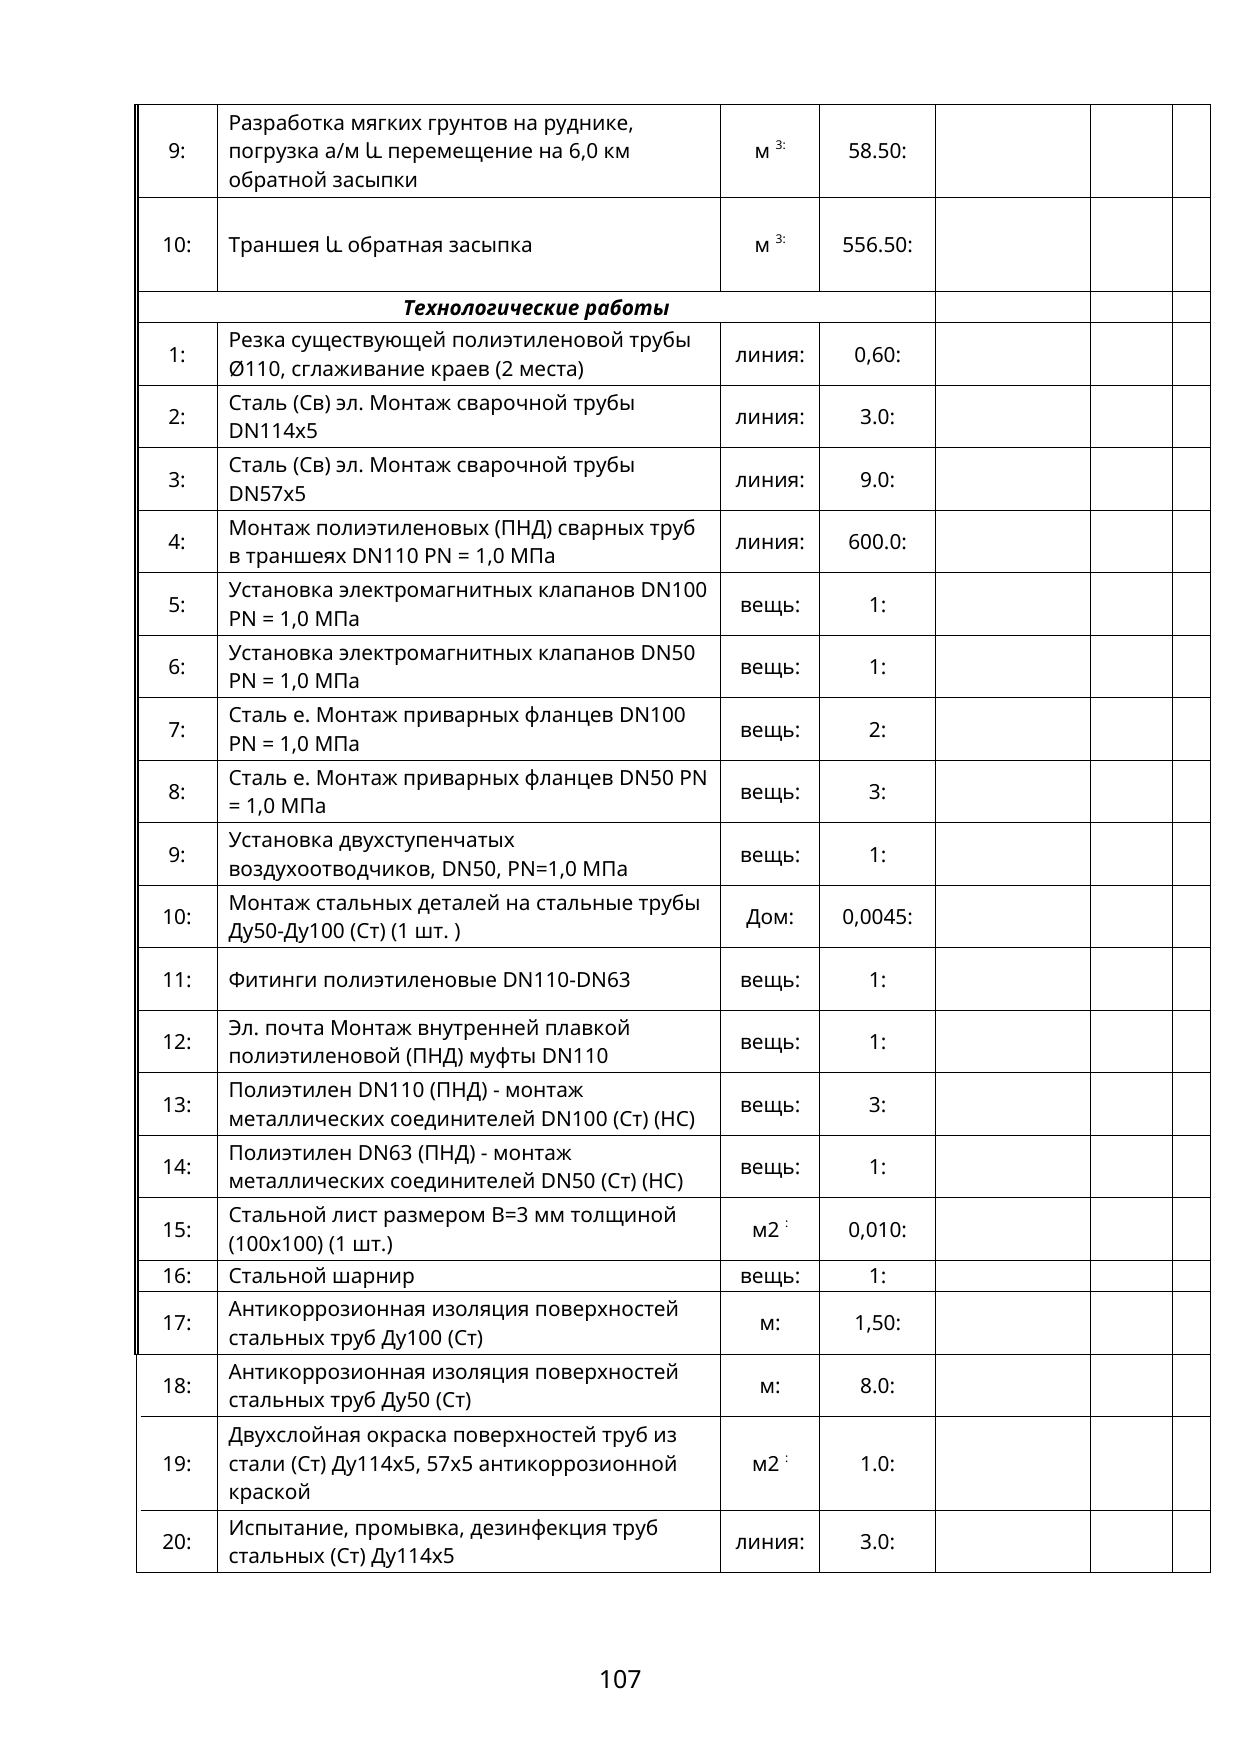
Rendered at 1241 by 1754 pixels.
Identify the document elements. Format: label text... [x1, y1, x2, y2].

table_cell [936, 1011, 1090, 1072]
table_cell м2 : [721, 1198, 819, 1260]
table_cell 16: [139, 1261, 217, 1291]
table_cell вещь: [721, 1073, 819, 1135]
table_cell 3.0: [820, 1511, 935, 1572]
table_cell линия: [721, 448, 819, 510]
table_cell [1091, 1511, 1172, 1572]
table_cell [1091, 1261, 1172, 1291]
table_cell линия: [721, 1511, 819, 1572]
table_cell Антикоррозионная изоляция поверхностей стальных труб Ду50 (Ст) [218, 1355, 720, 1416]
table_cell Антикоррозионная изоляция поверхностей стальных труб Ду100 (Ст) [218, 1292, 720, 1353]
table_cell [1091, 823, 1172, 885]
table_cell [936, 323, 1090, 385]
table_cell [936, 1417, 1090, 1510]
table_cell 1: [820, 1261, 935, 1291]
table_cell [1091, 105, 1172, 197]
table_cell [936, 386, 1090, 447]
table_cell 11: [139, 948, 217, 1010]
table_cell 1.0: [820, 1417, 935, 1510]
table_cell [936, 948, 1090, 1010]
table_cell 10: [139, 886, 217, 947]
table_cell 12: [139, 1011, 217, 1072]
table_cell Сталь е. Монтаж приварных фланцев DN100 PN = 1,0 МПа [218, 698, 720, 760]
table_cell [936, 1136, 1090, 1197]
table_cell линия: [721, 323, 819, 385]
table_cell [1173, 1292, 1210, 1353]
table_cell 1: [820, 573, 935, 635]
table_cell [1173, 323, 1210, 385]
table_cell вещь: [721, 761, 819, 822]
table_cell 9.0: [820, 448, 935, 510]
table_cell 2: [139, 386, 217, 447]
table_cell [1173, 198, 1210, 291]
table_cell 1: [820, 636, 935, 697]
table_cell [936, 511, 1090, 572]
table_cell 1: [820, 1011, 935, 1072]
table_cell [936, 886, 1090, 947]
table_cell [1173, 1073, 1210, 1135]
table_cell Полиэтилен DN63 (ПНД) - монтаж металлических соединителей DN50 (Ст) (НС) [218, 1136, 720, 1197]
table_cell [936, 1261, 1090, 1291]
table_cell Двухслойная окраска поверхностей труб из стали (Ст) Ду114х5, 57х5 антикоррозионной краской [218, 1417, 720, 1510]
table_cell [1173, 698, 1210, 760]
table_cell Испытание, промывка, дезинфекция труб стальных (Ст) Ду114х5 [218, 1511, 720, 1572]
table_cell Эл. почта Монтаж внутренней плавкой полиэтиленовой (ПНД) муфты DN110 [218, 1011, 720, 1072]
table_cell [1173, 886, 1210, 947]
table_cell 18: [137, 1355, 217, 1416]
table_cell вещь: [721, 823, 819, 885]
table_cell [1173, 511, 1210, 572]
table_cell вещь: [721, 573, 819, 635]
table_cell [936, 105, 1090, 197]
table_cell [936, 1292, 1090, 1353]
table_cell 14: [139, 1136, 217, 1197]
table_cell 1,50: [820, 1292, 935, 1353]
table_cell [1091, 1073, 1172, 1135]
table_cell 3: [820, 761, 935, 822]
table_cell [936, 1511, 1090, 1572]
table_cell вещь: [721, 948, 819, 1010]
table_cell 1: [820, 948, 935, 1010]
table_cell [936, 448, 1090, 510]
table_cell м2 : [721, 1417, 819, 1510]
table_cell [1173, 1198, 1210, 1260]
table_cell 0,0045: [820, 886, 935, 947]
table_cell 58.50: [820, 105, 935, 197]
table_cell [1091, 511, 1172, 572]
table_cell вещь: [721, 1136, 819, 1197]
table_cell 0,60: [820, 323, 935, 385]
table_cell [936, 292, 1090, 322]
table_cell 9: [139, 105, 217, 197]
table_cell 556.50: [820, 198, 935, 291]
table_cell 2: [820, 698, 935, 760]
table_cell [1091, 761, 1172, 822]
table_cell [936, 761, 1090, 822]
table_cell [936, 198, 1090, 291]
table_cell Установка двухступенчатых воздухоотводчиков, DN50, PN=1,0 МПа [218, 823, 720, 885]
table_cell [1173, 448, 1210, 510]
table_cell Стальной лист размером В=3 мм толщиной (100х100) (1 шт.) [218, 1198, 720, 1260]
table_cell [1091, 386, 1172, 447]
table_cell [1173, 105, 1210, 197]
table_cell [936, 573, 1090, 635]
table_cell [1173, 1511, 1210, 1572]
table_cell [1173, 386, 1210, 447]
table_cell м 3: [721, 198, 819, 291]
table_cell [936, 1073, 1090, 1135]
table_cell 15: [139, 1198, 217, 1260]
table_cell [1091, 1292, 1172, 1353]
table_cell Траншея և обратная засыпка [218, 198, 720, 291]
table_cell 1: [820, 1136, 935, 1197]
table_cell [1091, 198, 1172, 291]
table_cell 5: [139, 573, 217, 635]
table_cell 10: [139, 198, 217, 291]
table_cell вещь: [721, 698, 819, 760]
table_cell [1173, 1417, 1210, 1510]
table_cell 13: [139, 1073, 217, 1135]
table_cell 17: [139, 1292, 217, 1353]
table_cell вещь: [721, 636, 819, 697]
table_cell [1173, 761, 1210, 822]
table_cell м: [721, 1292, 819, 1353]
table_cell Установка электромагнитных клапанов DN100 PN = 1,0 МПа [218, 573, 720, 635]
table_cell [1173, 1261, 1210, 1291]
table_cell [1091, 698, 1172, 760]
table_cell [1173, 1011, 1210, 1072]
table_cell [1091, 573, 1172, 635]
table_cell линия: [721, 386, 819, 447]
table_cell [1091, 1136, 1172, 1197]
table_cell Полиэтилен DN110 (ПНД) - монтаж металлических соединителей DN100 (Ст) (НС) [218, 1073, 720, 1135]
table_cell [936, 636, 1090, 697]
table_cell [1173, 948, 1210, 1010]
table_cell 6: [139, 636, 217, 697]
table_cell 8: [139, 761, 217, 822]
table_cell 1: [820, 823, 935, 885]
table_cell [936, 1355, 1090, 1416]
table_cell Технологические работы [139, 292, 935, 322]
table_cell 0,010: [820, 1198, 935, 1260]
table_cell 7: [139, 698, 217, 760]
table_cell 3: [820, 1073, 935, 1135]
table_cell 600.0: [820, 511, 935, 572]
table_cell Стальной шарнир [218, 1261, 720, 1291]
table_cell Установка электромагнитных клапанов DN50 PN = 1,0 МПа [218, 636, 720, 697]
table_cell Сталь (Св) эл. Монтаж сварочной трубы DN57x5 [218, 448, 720, 510]
table_cell Монтаж полиэтиленовых (ПНД) сварных труб в траншеях DN110 PN = 1,0 МПа [218, 511, 720, 572]
table_cell 9: [139, 823, 217, 885]
table_cell [1173, 823, 1210, 885]
table_cell [1091, 448, 1172, 510]
table_cell [1173, 1136, 1210, 1197]
table_cell [1173, 292, 1210, 322]
table_cell 8.0: [820, 1355, 935, 1416]
table_cell 3.0: [820, 386, 935, 447]
table_cell 3: [139, 448, 217, 510]
table_cell м 3: [721, 105, 819, 197]
table_cell [1091, 636, 1172, 697]
table_cell вещь: [721, 1011, 819, 1072]
table_cell Сталь е. Монтаж приварных фланцев DN50 PN = 1,0 МПа [218, 761, 720, 822]
table_cell [1091, 323, 1172, 385]
table_cell 1: [139, 323, 217, 385]
table_cell м: [721, 1355, 819, 1416]
table_cell [936, 823, 1090, 885]
table_cell [1091, 1355, 1172, 1416]
table_cell [1091, 948, 1172, 1010]
table_cell 20: [137, 1510, 217, 1572]
table_cell [1091, 886, 1172, 947]
table_cell Резка существующей полиэтиленовой трубы Ø110, сглаживание краев (2 места) [218, 323, 720, 385]
table_cell [1173, 1355, 1210, 1416]
table_cell [1173, 573, 1210, 635]
table_cell 4: [139, 511, 217, 572]
table_cell [1091, 1011, 1172, 1072]
table_cell линия: [721, 511, 819, 572]
table_cell [1091, 292, 1172, 322]
table_cell [1091, 1198, 1172, 1260]
table_cell вещь: [721, 1261, 819, 1291]
table_cell 19: [137, 1416, 217, 1510]
table_cell [936, 1198, 1090, 1260]
table_cell [936, 698, 1090, 760]
table_cell [1173, 636, 1210, 697]
table_cell Дом: [721, 886, 819, 947]
table_cell Сталь (Св) эл. Монтаж сварочной трубы DN114x5 [218, 386, 720, 447]
table_cell [1091, 1417, 1172, 1510]
table_cell Фитинги полиэтиленовые DN110-DN63 [218, 948, 720, 1010]
table_cell Монтаж стальных деталей на стальные трубы Ду50-Ду100 (Ст) (1 шт. ) [218, 886, 720, 947]
table_cell Разработка мягких грунтов на руднике, погрузка а/м և перемещение на 6,0 км обратной засыпки [218, 105, 720, 197]
